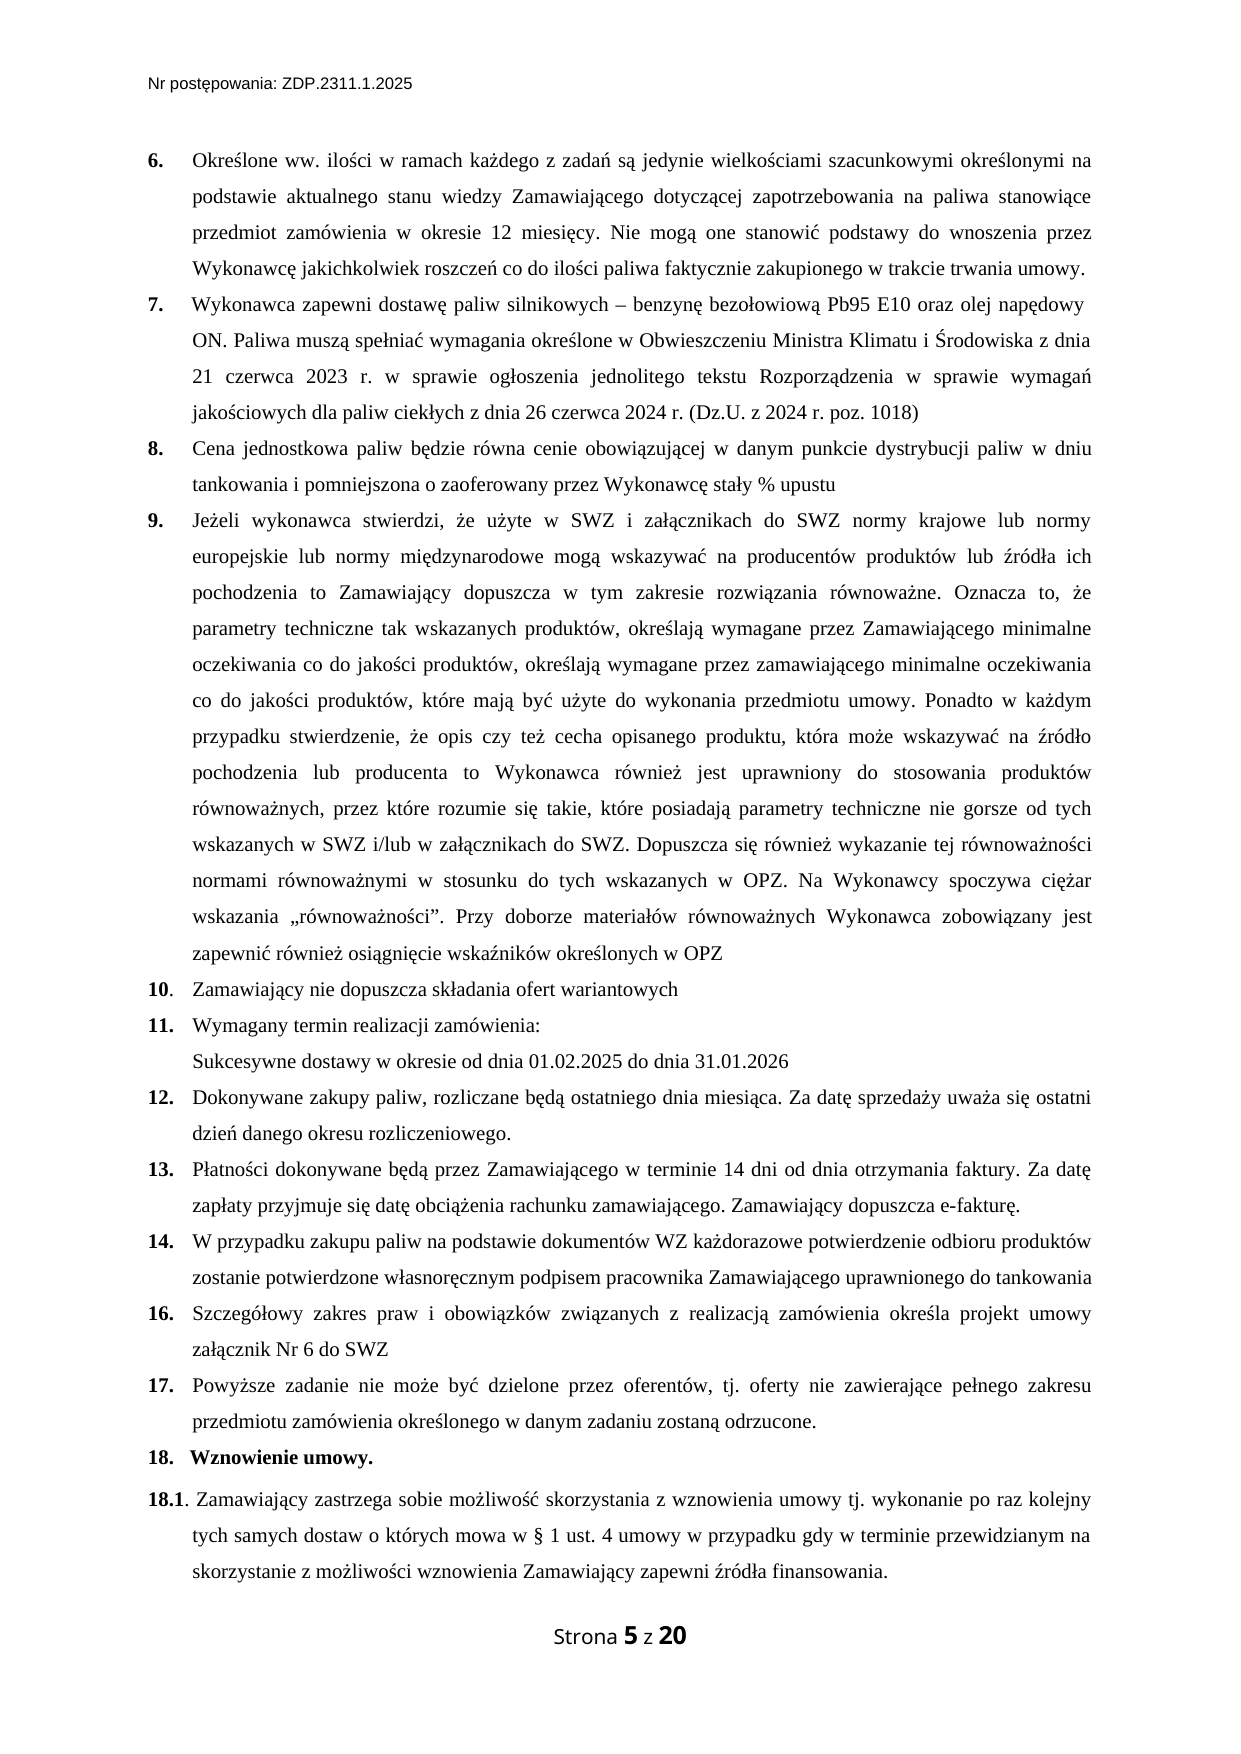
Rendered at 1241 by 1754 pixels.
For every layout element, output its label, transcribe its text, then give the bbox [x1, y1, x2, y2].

text 10. Zamawiający nie dopuszcza składania ofert wariantowych [148, 977, 1093, 1001]
text 8. Cena jednostkowa paliw będzie równa cenie obowiązującej w danym punkcie dystrybucji paliw w dniu tankowania i pomniejszona o zaoferowany przez Wykonawcę stały % upustu [148, 436, 1093, 496]
text 12. Dokonywane zakupy paliw, rozliczane będą ostatniego dnia miesiąca. Za datę sprzedaży uważa się ostatni dzień danego okresu rozliczeniowego. [148, 1085, 1093, 1145]
text 9. Jeżeli wykonawca stwierdzi, że użyte w SWZ i załącznikach do SWZ normy krajowe lub normy europejskie lub normy międzynarodowe mogą wskazywać na producentów produktów lub źródła ich pochodzenia to Zamawiający dopuszcza w tym zakresie rozwiązania równoważne. Oznacza to, że parametry techniczne tak wskazanych produktów, określają wymagane przez Zamawiającego minimalne oczekiwania co do jakości produktów, określają wymagane przez zamawiającego minimalne oczekiwania co do jakości produktów, które mają być użyte do wykonania przedmiotu umowy. Ponadto w każdym przypadku stwierdzenie, że opis czy też cecha opisanego produktu, która może wskazywać na źródło pochodzenia lub producenta to Wykonawca również jest uprawniony do stosowania produktów równoważnych, przez które rozumie się takie, które posiadają parametry techniczne nie gorsze od tych wskazanych w SWZ i/lub w załącznikach do SWZ. Dopuszcza się również wykazanie tej równoważności normami równoważnymi w stosunku do tych wskazanych w OPZ. Na Wykonawcy spoczywa ciężar wskazania „równoważności”. Przy doborze materiałów równoważnych Wykonawca zobowiązany jest zapewnić również osiągnięcie wskaźników określonych w OPZ [148, 508, 1093, 964]
text 7. Wykonawca zapewni dostawę paliw silnikowych – benzynę bezołowiową Pb95 E10 oraz olej napędowy ON. Paliwa muszą spełniać wymagania określone w Obwieszczeniu Ministra Klimatu i Środowiska z dnia 21 czerwca 2023 r. w sprawie ogłoszenia jednolitego tekstu Rozporządzenia w sprawie wymagań jakościowych dla paliw ciekłych z dnia 26 czerwca 2024 r. (Dz.U. z 2024 r. poz. 1018) [148, 292, 1093, 424]
text 18. Wznowienie umowy. [148, 1445, 1093, 1469]
text 13. Płatności dokonywane będą przez Zamawiającego w terminie 14 dni od dnia otrzymania faktury. Za datę zapłaty przyjmuje się datę obciążenia rachunku zamawiającego. Zamawiający dopuszcza e-fakturę. [148, 1157, 1093, 1217]
text 18.1. Zamawiający zastrzega sobie możliwość skorzystania z wznowienia umowy tj. wykonanie po raz kolejny tych samych dostaw o których mowa w § 1 ust. 4 umowy w przypadku gdy w terminie przewidzianym na skorzystanie z możliwości wznowienia Zamawiający zapewni źródła finansowania. [148, 1487, 1093, 1583]
text 6. Określone ww. ilości w ramach każdego z zadań są jedynie wielkościami szacunkowymi określonymi na podstawie aktualnego stanu wiedzy Zamawiającego dotyczącej zapotrzebowania na paliwa stanowiące przedmiot zamówienia w okresie 12 miesięcy. Nie mogą one stanowić podstawy do wnoszenia przez Wykonawcę jakichkolwiek roszczeń co do ilości paliwa faktycznie zakupionego w trakcie trwania umowy. [148, 148, 1093, 280]
text 17. Powyższe zadanie nie może być dzielone przez oferentów, tj. oferty nie zawierające pełnego zakresu przedmiotu zamówienia określonego w danym zadaniu zostaną odrzucone. [148, 1373, 1093, 1433]
text 14. W przypadku zakupu paliw na podstawie dokumentów WZ każdorazowe potwierdzenie odbioru produktów zostanie potwierdzone własnoręcznym podpisem pracownika Zamawiającego uprawnionego do tankowania [148, 1229, 1093, 1289]
text Sukcesywne dostawy w okresie od dnia 01.02.2025 do dnia 31.01.2026 [192, 1049, 1093, 1073]
text 11. Wymagany termin realizacji zamówienia: [148, 1013, 1093, 1037]
text 16. Szczegółowy zakres praw i obowiązków związanych z realizacją zamówienia określa projekt umowy załącznik Nr 6 do SWZ [148, 1301, 1093, 1361]
